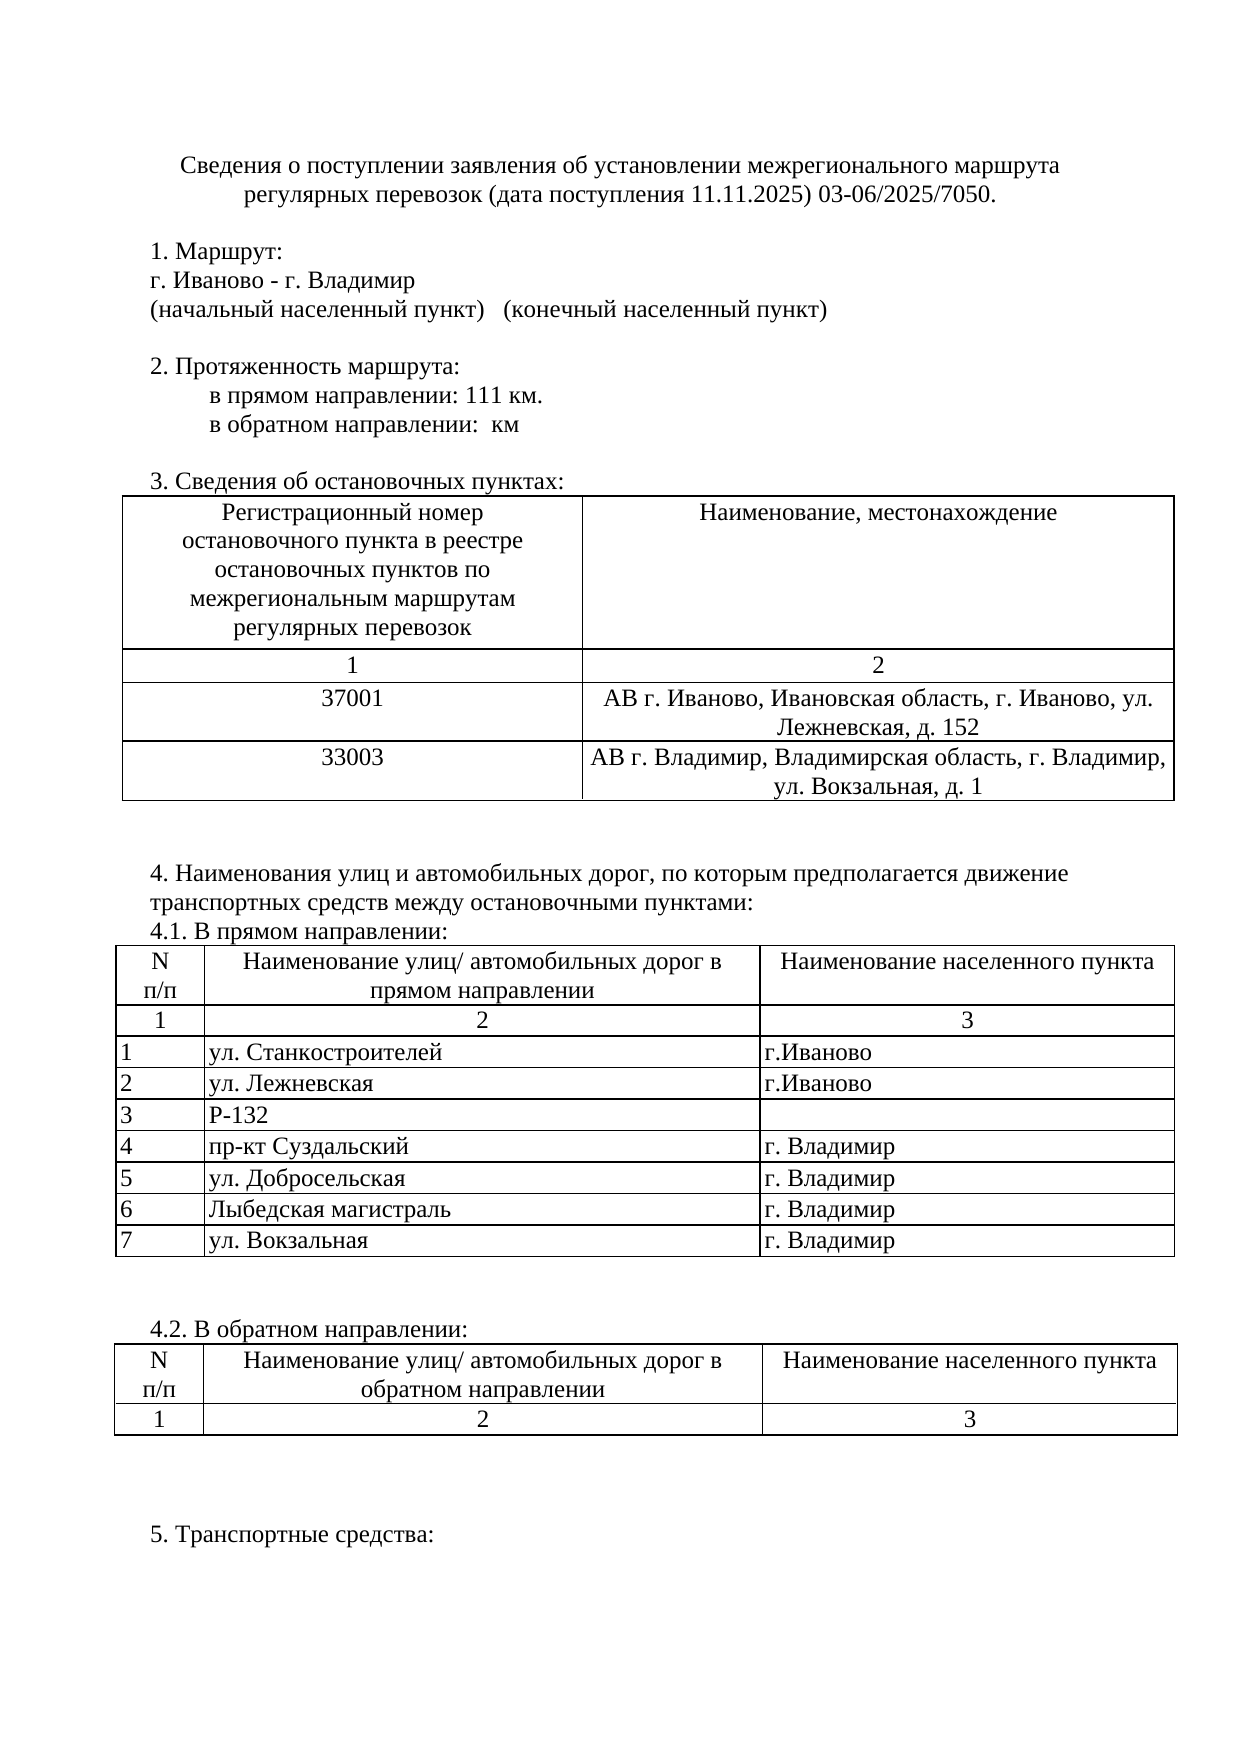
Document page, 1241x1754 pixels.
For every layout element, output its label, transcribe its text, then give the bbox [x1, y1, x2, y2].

table_cell 3 [117, 1100, 204, 1130]
table_cell 4 [117, 1131, 204, 1161]
table_cell ул. Лежневская [205, 1068, 759, 1098]
table_header Регистрационный номер остановочного пункта в реестре остановочных пунктов по межрегиональным маршрутам регулярных перевозок [123, 497, 582, 648]
table_cell г.Иваново [761, 1068, 1174, 1098]
table_cell Лыбедская магистраль [205, 1194, 759, 1224]
table_header N п/п [115, 1345, 203, 1402]
text Сведения о поступлении заявления об установлении межрегионального маршрута регулярных перевозок (дата поступления 11.11.2025) 03-06/2025/7050. [150, 150, 1090, 207]
table_cell г. Владимир [761, 1163, 1174, 1193]
table_cell Р-132 [205, 1100, 759, 1130]
text г. Иваново - г. Владимир [150, 265, 1090, 294]
text 2. Протяженность маршрута: [150, 351, 1090, 380]
table_cell 1 [115, 1404, 203, 1434]
table_cell 37001 [123, 683, 582, 740]
table_cell 2 [205, 1006, 759, 1035]
table_cell 3 [761, 1006, 1174, 1035]
table_header Наименование улиц/ автомобильных дорог в прямом направлении [205, 946, 759, 1004]
table_cell ул. Добросельская [205, 1163, 759, 1193]
text 1. Маршрут: [150, 236, 1090, 265]
table_cell 1 [117, 1006, 204, 1035]
text (начальный населенный пункт) (конечный населенный пункт) [150, 294, 1090, 322]
table_cell пр-кт Суздальский [205, 1131, 759, 1161]
table_cell [761, 1100, 1174, 1130]
table_cell 2 [583, 650, 1173, 681]
table_header Наименование улиц/ автомобильных дорог в обратном направлении [204, 1345, 762, 1402]
table_cell 5 [117, 1163, 204, 1193]
table_header N п/п [117, 946, 204, 1004]
table_cell 33003 [123, 742, 582, 799]
text в прямом направлении: 111 км. [150, 380, 1090, 409]
text 3. Сведения об остановочных пунктах: [150, 466, 1090, 495]
table_header Наименование населенного пункта [761, 946, 1174, 1004]
table_cell 2 [204, 1404, 762, 1434]
table_cell ул. Станкостроителей [205, 1037, 759, 1067]
text в обратном направлении: км [150, 409, 1090, 437]
text 4.2. В обратном направлении: [150, 1314, 1090, 1343]
table_cell ул. Вокзальная [205, 1226, 759, 1256]
table_cell 7 [117, 1226, 204, 1256]
table_header Наименование, местонахождение [583, 497, 1173, 648]
table_cell АВ г. Владимир, Владимирская область, г. Владимир, ул. Вокзальная, д. 1 [583, 742, 1173, 799]
table_cell г. Владимир [761, 1131, 1174, 1161]
table_cell г. Владимир [761, 1194, 1174, 1224]
table_cell АВ г. Иваново, Ивановская область, г. Иваново, ул. Лежневская, д. 152 [583, 683, 1173, 740]
table_header Наименование населенного пункта [763, 1345, 1177, 1402]
text 4.1. В прямом направлении: [150, 916, 1090, 945]
table_cell 6 [117, 1194, 204, 1224]
table_cell г. Владимир [761, 1226, 1174, 1256]
text 5. Транспортные средства: [150, 1519, 1090, 1548]
table_cell 3 [763, 1403, 1177, 1434]
table_cell г.Иваново [761, 1037, 1174, 1067]
table_cell 1 [123, 650, 582, 681]
text 4. Наименования улиц и автомобильных дорог, по которым предполагается движение транспортных средств между остановочными пунктами: [150, 858, 1090, 916]
table_cell 2 [117, 1068, 204, 1098]
table_cell 1 [117, 1037, 204, 1067]
